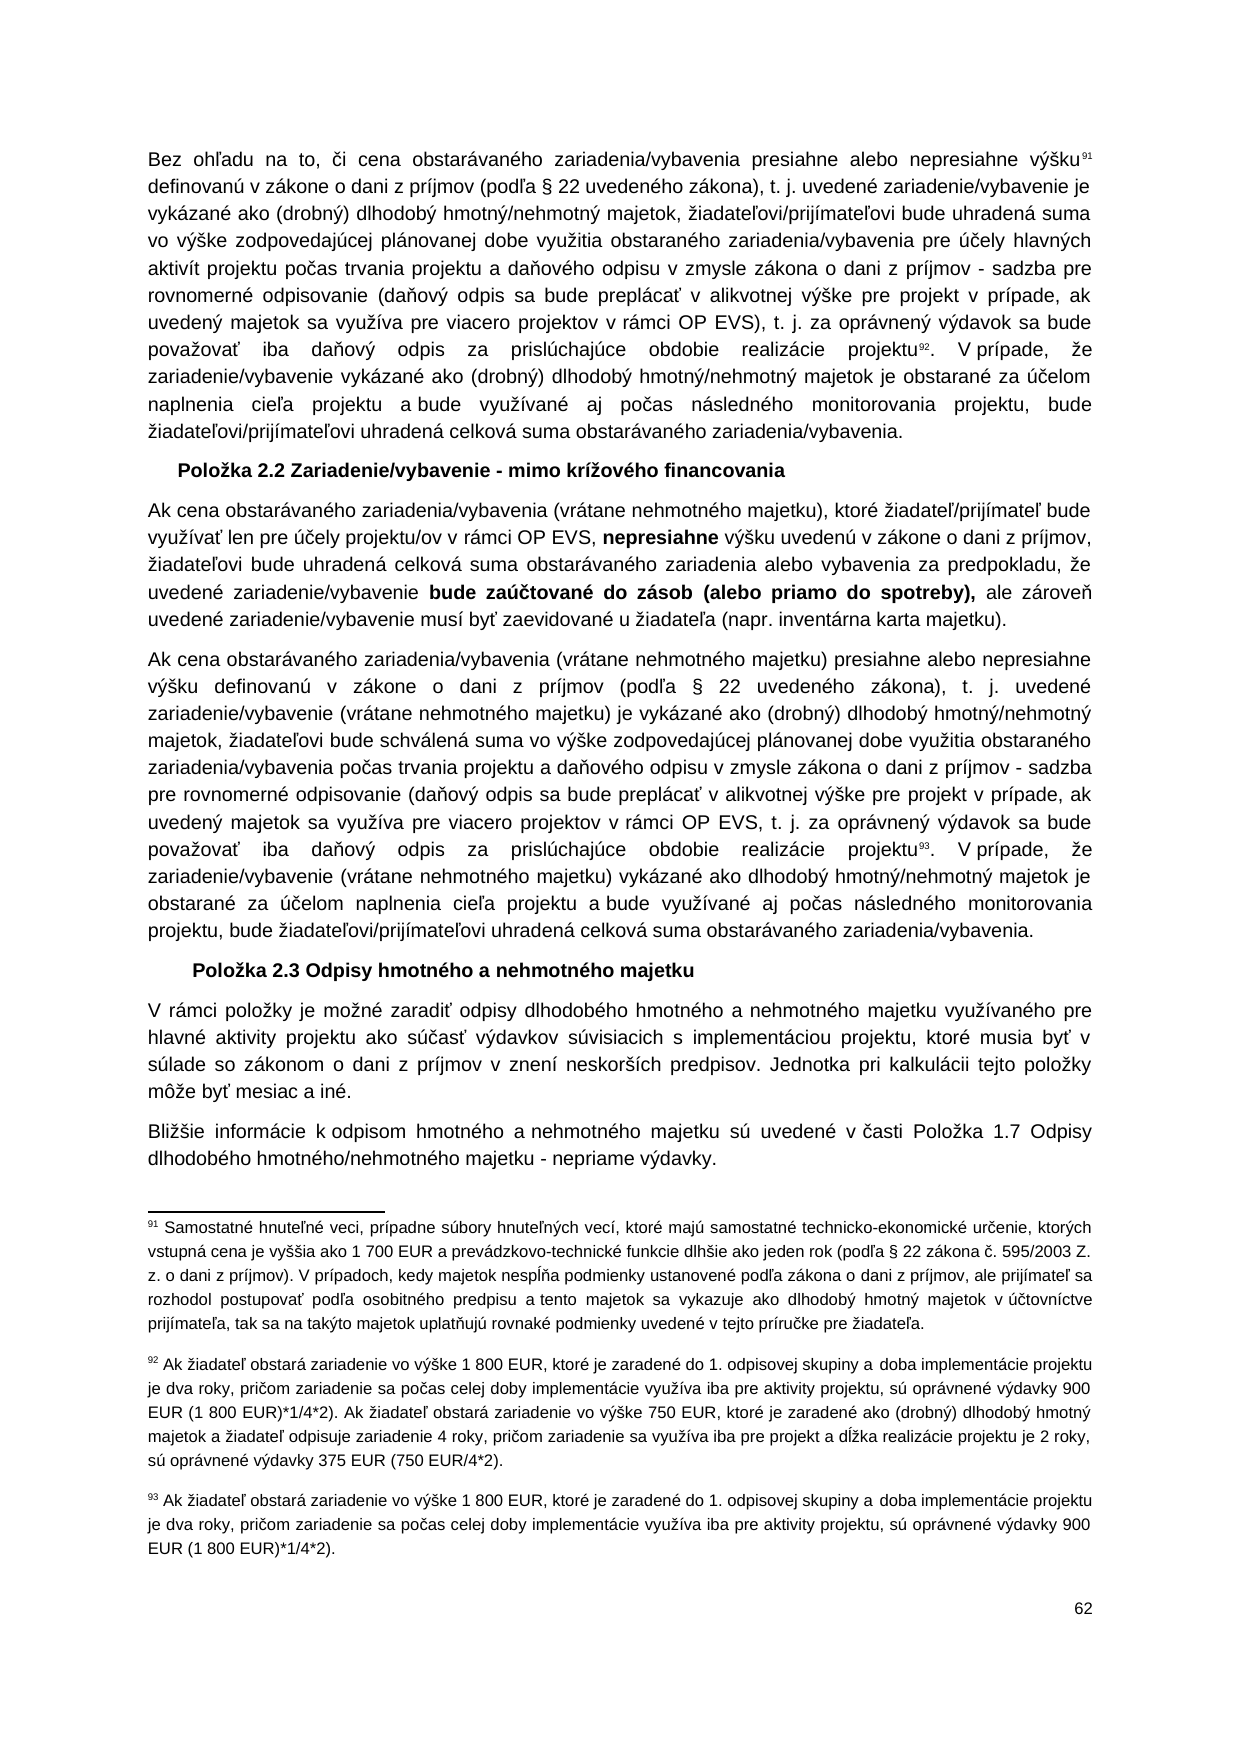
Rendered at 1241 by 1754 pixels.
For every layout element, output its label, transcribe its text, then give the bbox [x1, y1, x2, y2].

text Ak cena obstarávaného zariadenia/vybavenia (vrátane nehmotného majetku) presiahne alebo nepresiahne výšku definovanú v zákone o dani z príjmov (podľa § 22 uvedeného zákona), t. j. uvedené zariadenie/vybavenie (vrátane nehmotného majetku) je vykázané ako (drobný) dlhodobý hmotný/nehmotný majetok, žiadateľovi bude schválená suma vo výške zodpovedajúcej plánovanej dobe využitia obstaraného zariadenia/vybavenia počas trvania projektu a daňového odpisu v zmysle zákona o dani z príjmov - sadzba pre rovnomerné odpisovanie (daňový odpis sa bude preplácať v alikvotnej výške pre projekt v prípade, ak uvedený majetok sa využíva pre viacero projektov v rámci OP EVS, t. j. za oprávnený výdavok sa bude považovať iba daňový odpis za prislúchajúce obdobie realizácie projektu. V prípade, že zariadenie/vybavenie (vrátane nehmotného majetku) vykázané ako dlhodobý hmotný/nehmotný majetok je obstarané za účelom naplnenia cieľa projektu a bude využívané aj počas následného monitorovania projektu, bude žiadateľovi/prijímateľovi uhradená celková suma obstarávaného zariadenia/vybavenia. [148, 647, 1092, 942]
text V rámci položky je možné zaradiť odpisy dlhodobého hmotného a nehmotného majetku využívaného pre hlavné aktivity projektu ako súčasť výdavkov súvisiacich s implementáciou projektu, ktoré musia byť v súlade so zákonom o dani z príjmov v znení neskorších predpisov. Jednotka pri kalkulácii tejto položky môže byť mesiac a iné. [148, 999, 1092, 1103]
text Položka 2.2 Zariadenie/vybavenie - mimo krížového financovania [177, 459, 1092, 482]
text Ak cena obstarávaného zariadenia/vybavenia (vrátane nehmotného majetku), ktoré žiadateľ/prijímateľ bude využívať len pre účely projektu/ov v rámci OP EVS, nepresiahne výšku uvedenú v zákone o dani z príjmov, žiadateľovi bude uhradená celková suma obstarávaného zariadenia alebo vybavenia za predpokladu, že uvedené zariadenie/vybavenie bude zaúčtované do zásob (alebo priamo do spotreby), ale zároveň uvedené zariadenie/vybavenie musí byť zaevidované u žiadateľa (napr. inventárna karta majetku). [148, 499, 1092, 630]
text Bližšie informácie k odpisom hmotného a nehmotného majetku sú uvedené v časti Položka 1.7 Odpisy dlhodobého hmotného/nehmotného majetku - nepriame výdavky. [148, 1120, 1092, 1170]
text Položka 2.3 Odpisy hmotného a nehmotného majetku [192, 959, 1092, 982]
text Bez ohľadu na to, či cena obstarávaného zariadenia/vybavenia presiahne alebo nepresiahne výšku definovanú v zákone o dani z príjmov (podľa § 22 uvedeného zákona), t. j. uvedené zariadenie/vybavenie je vykázané ako (drobný) dlhodobý hmotný/nehmotný majetok, žiadateľovi/prijímateľovi bude uhradená suma vo výške zodpovedajúcej plánovanej dobe využitia obstaraného zariadenia/vybavenia pre účely hlavných aktivít projektu počas trvania projektu a daňového odpisu v zmysle zákona o dani z príjmov - sadzba pre rovnomerné odpisovanie (daňový odpis sa bude preplácať v alikvotnej výške pre projekt v prípade, ak uvedený majetok sa využíva pre viacero projektov v rámci OP EVS), t. j. za oprávnený výdavok sa bude považovať iba daňový odpis za prislúchajúce obdobie realizácie projektu. V prípade, že zariadenie/vybavenie vykázané ako (drobný) dlhodobý hmotný/nehmotný majetok je obstarané za účelom naplnenia cieľa projektu a bude využívané aj počas následného monitorovania projektu, bude žiadateľovi/prijímateľovi uhradená celková suma obstarávaného zariadenia/vybavenia. [148, 148, 1092, 442]
